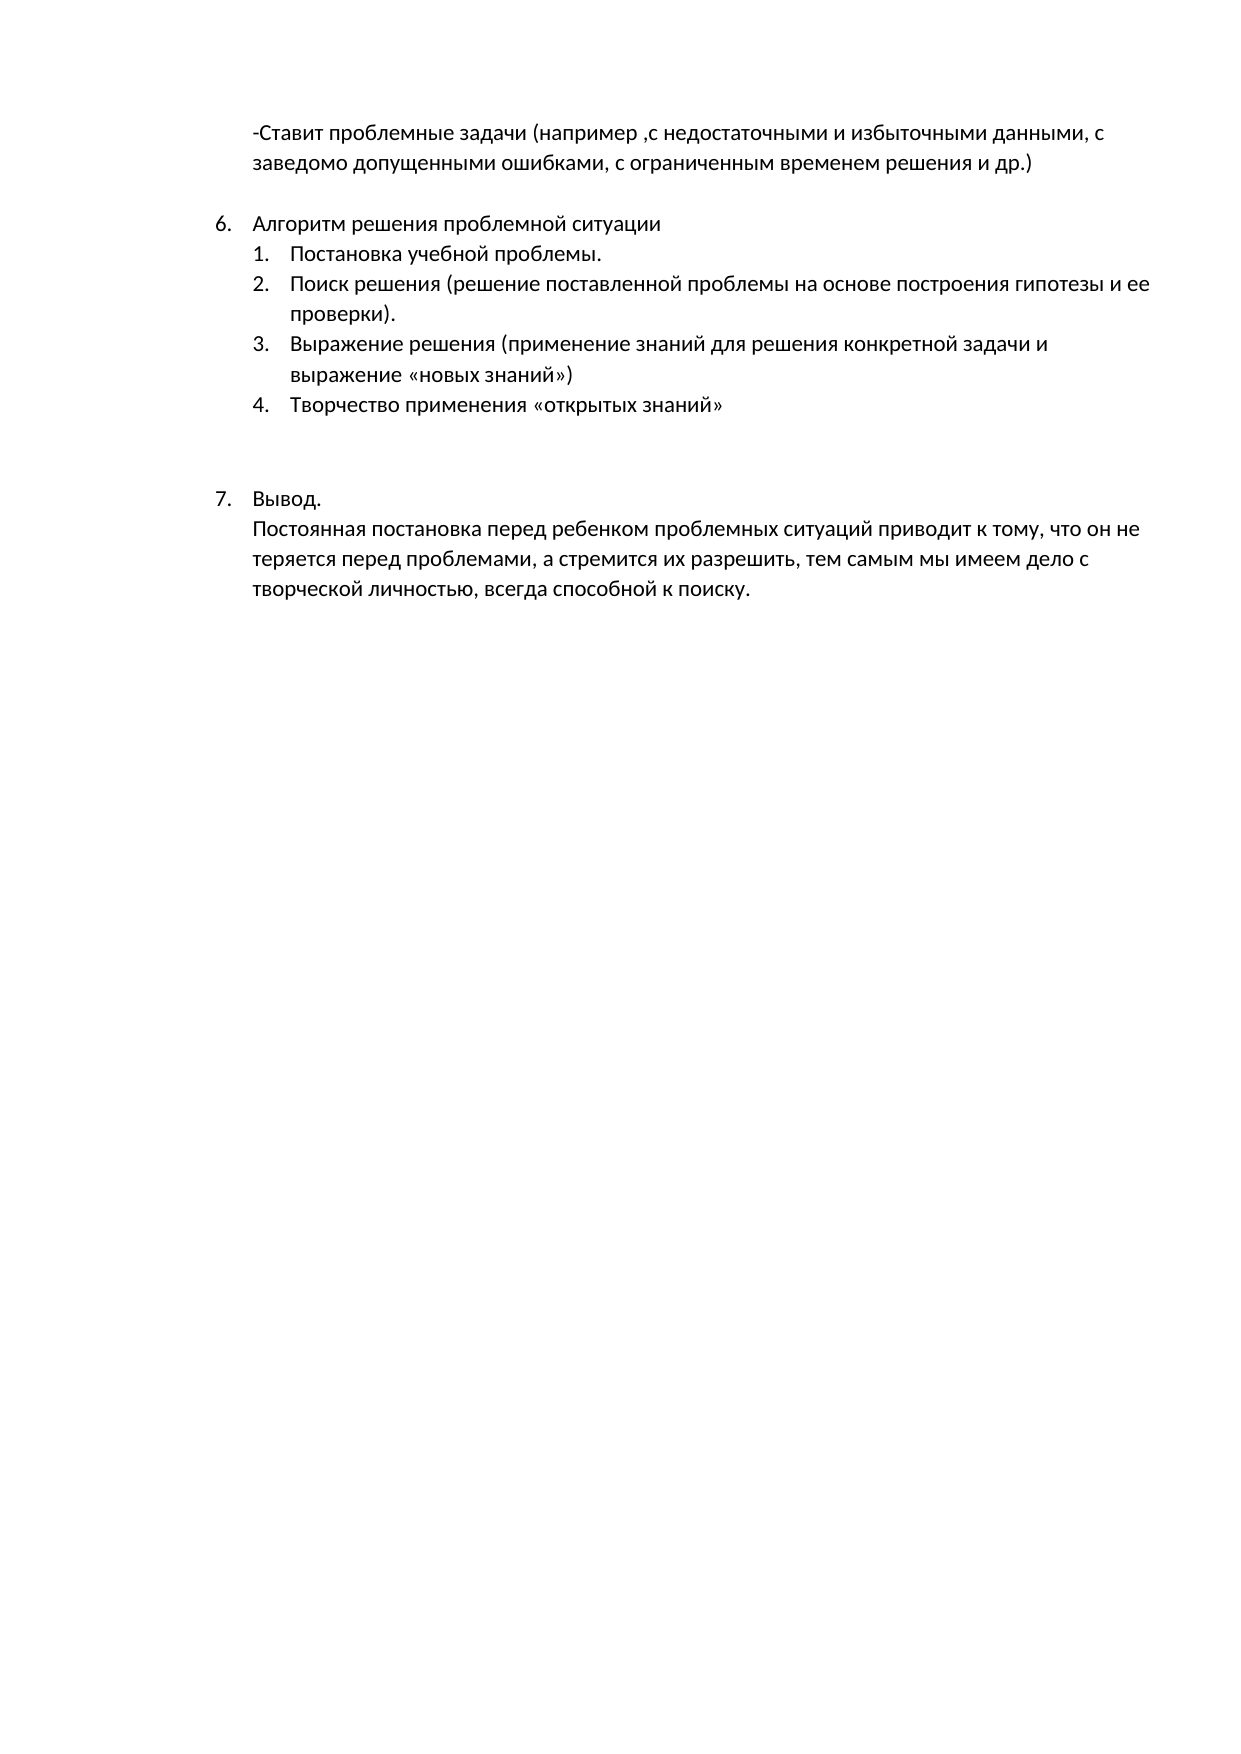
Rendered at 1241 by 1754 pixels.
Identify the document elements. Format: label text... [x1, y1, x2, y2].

list Творчество применения «открытых знаний» [252, 390, 1152, 418]
list Выражение решения (применение знаний для решения конкретной задачи и выражение «новых знаний») [252, 329, 1152, 388]
list Вывод. [215, 484, 1152, 512]
list Постановка учебной проблемы. [252, 239, 1152, 267]
list -Ставит проблемные задачи (например ,с недостаточными и избыточными данными, с заведомо допущенными ошибками, с ограниченным временем решения и др.) [252, 118, 1152, 176]
list Поиск решения (решение поставленной проблемы на основе построения гипотезы и ее проверки). [252, 269, 1152, 327]
list Постоянная постановка перед ребенком проблемных ситуаций приводит к тому, что он не теряется перед проблемами, а стремится их разрешить, тем самым мы имеем дело с творческой личностью, всегда способной к поиску. [252, 514, 1152, 602]
list Алгоритм решения проблемной ситуации [215, 209, 1152, 237]
